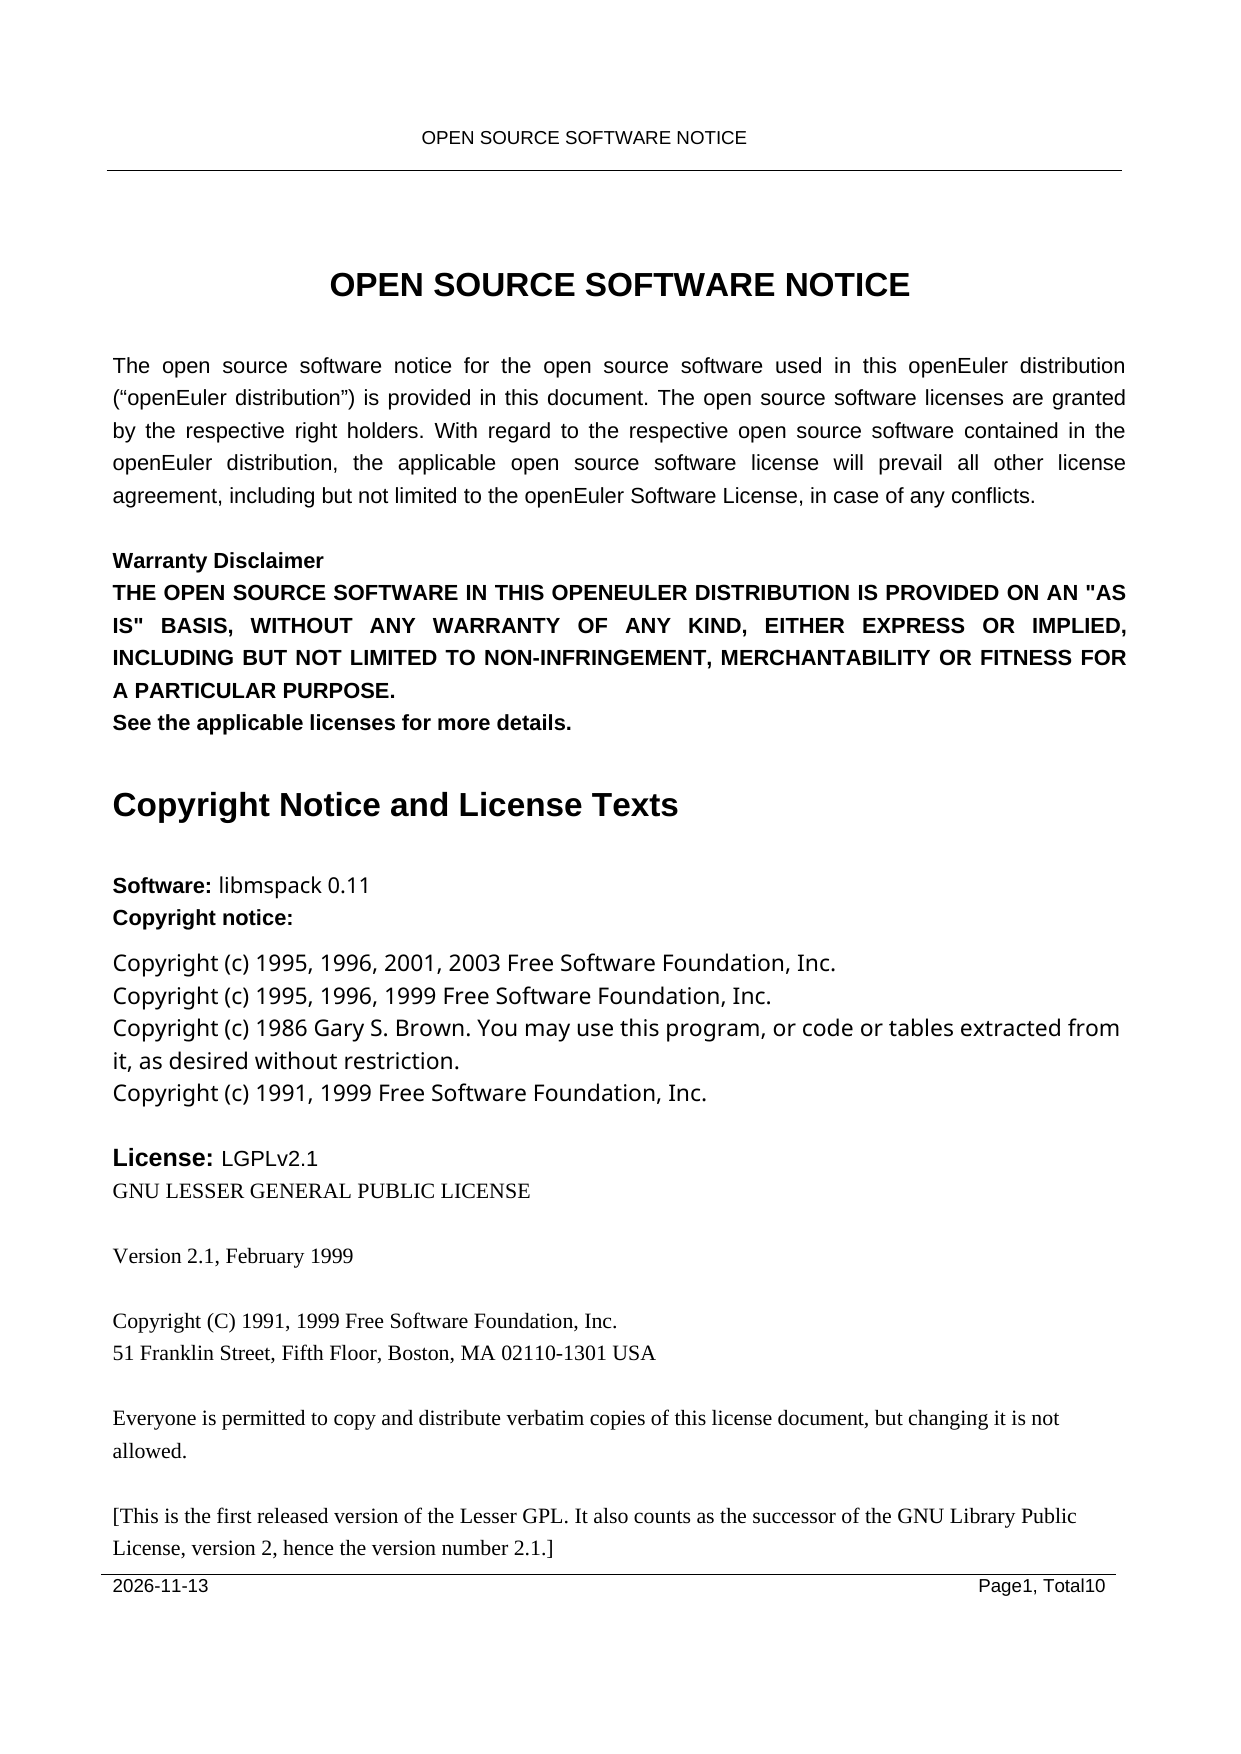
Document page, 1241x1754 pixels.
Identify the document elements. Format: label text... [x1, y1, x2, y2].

text Copyright (c) 1995, 1996, 2001, 2003 Free Software Foundation, Inc. Copyright (c) 1995, 1996, 1999 Free Software Foundation, Inc. Copyright (c) 1986 Gary S. Brown. You may use this program, or code or tables extracted from it, as desired without restriction. Copyright (c) 1991, 1999 Free Software Foundation, Inc. [112, 947, 1128, 1142]
text Warranty Disclaimer [112, 544, 1128, 576]
text Copyright notice: [112, 901, 1128, 934]
text Copyright Notice and License Texts [112, 771, 1128, 836]
text OPEN SOURCE SOFTWARE NOTICE [112, 251, 1128, 316]
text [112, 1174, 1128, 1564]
text The open source software notice for the open source software used in this openEuler distribution (“openEuler distribution”) is provided in this document. The open source software licenses are granted by the respective right holders. With regard to the respective open source software contained in the openEuler distribution, the applicable open source software license will prevail all other license agreement, including but not limited to the openEuler Software License, in case of any conflicts. [112, 349, 1128, 511]
text THE OPEN SOURCE SOFTWARE IN THIS OPENEULER DISTRIBUTION IS PROVIDED ON AN "AS IS" BASIS, WITHOUT ANY WARRANTY OF ANY KIND, EITHER EXPRESS OR IMPLIED, INCLUDING BUT NOT LIMITED TO NON-INFRINGEMENT, MERCHANTABILITY OR FITNESS FOR A PARTICULAR PURPOSE. See the applicable licenses for more details. [112, 576, 1128, 739]
text License: LGPLv2.1 [112, 1142, 1128, 1174]
title Software: libmspack 0.11 [112, 869, 1128, 901]
